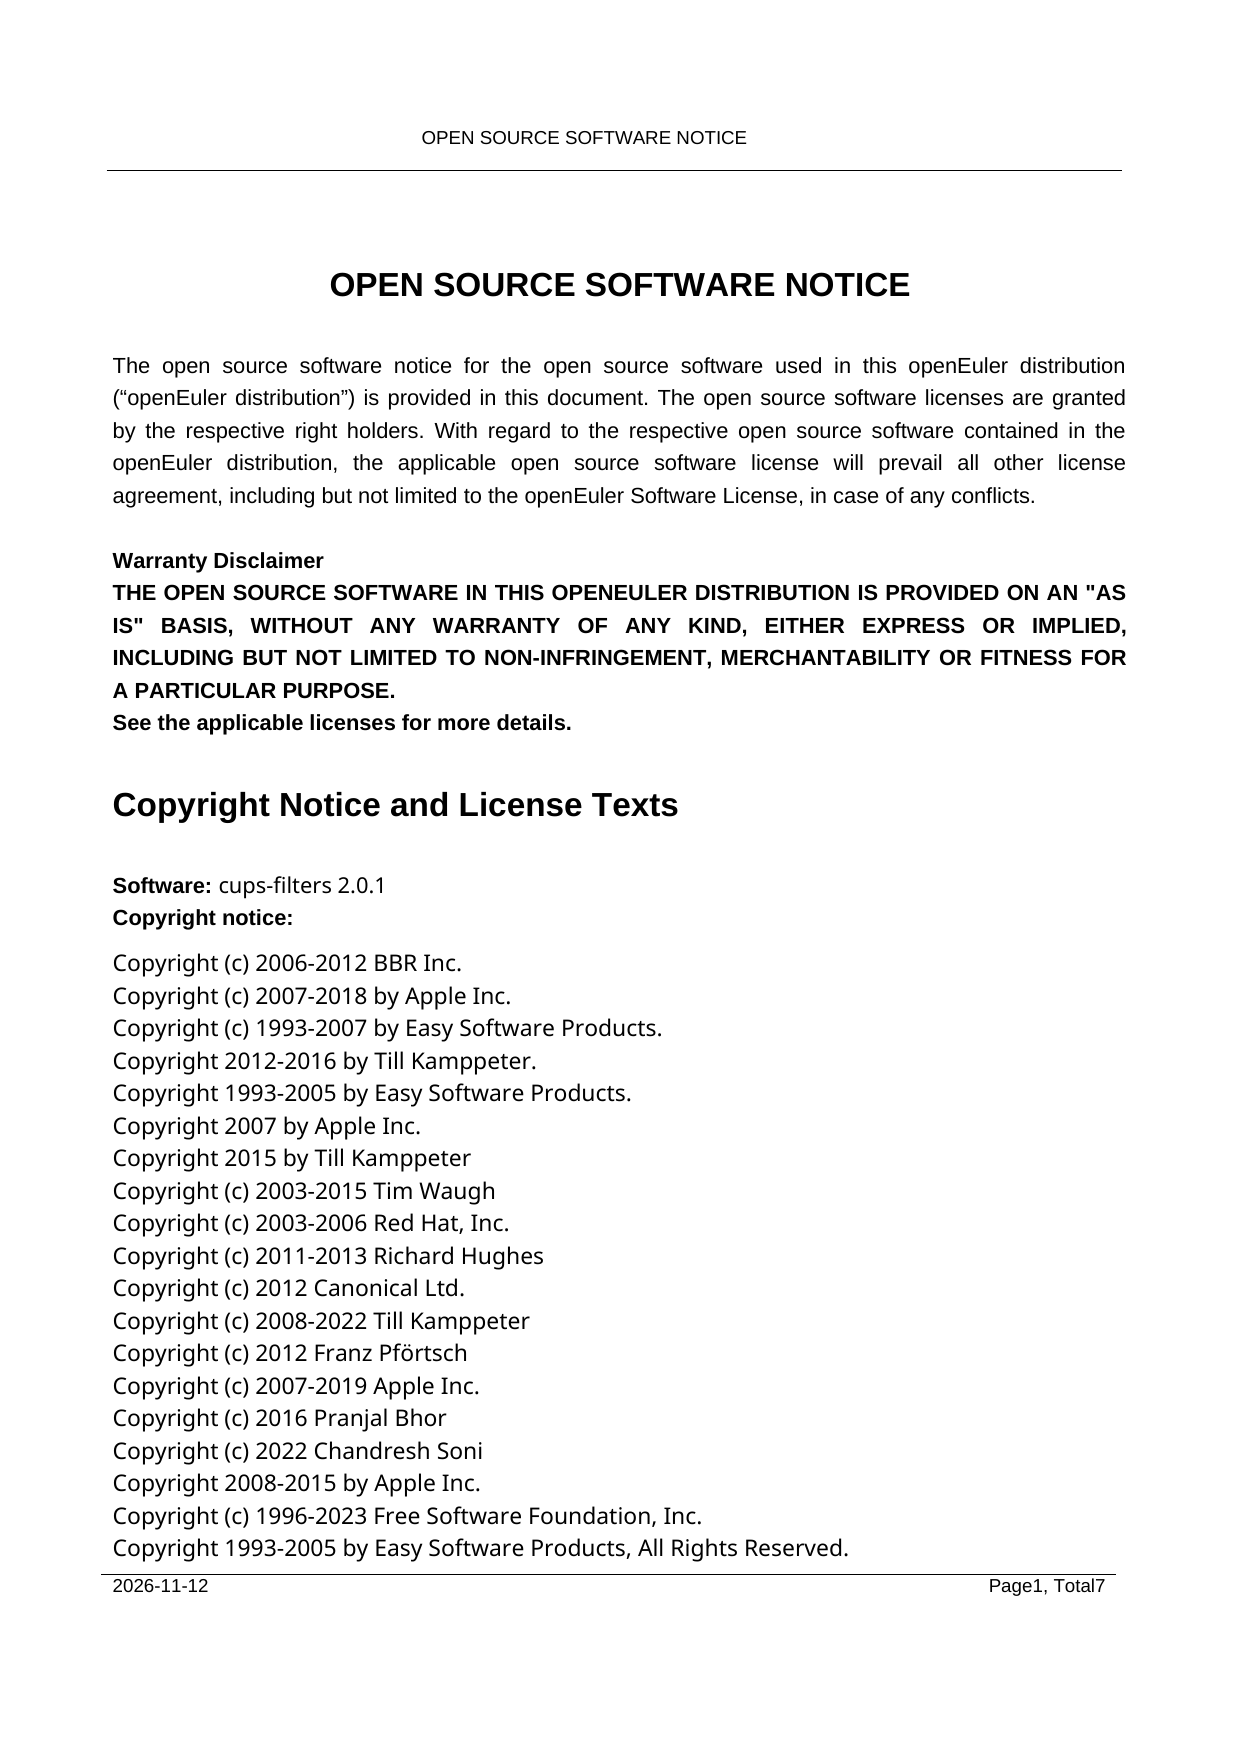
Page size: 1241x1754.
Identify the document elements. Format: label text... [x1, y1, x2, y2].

text OPEN SOURCE SOFTWARE NOTICE [112, 251, 1128, 316]
text The open source software notice for the open source software used in this openEuler distribution (“openEuler distribution”) is provided in this document. The open source software licenses are granted by the respective right holders. With regard to the respective open source software contained in the openEuler distribution, the applicable open source software license will prevail all other license agreement, including but not limited to the openEuler Software License, in case of any conflicts. [112, 349, 1128, 511]
title Software: cups-filters 2.0.1 [112, 869, 1128, 901]
text THE OPEN SOURCE SOFTWARE IN THIS OPENEULER DISTRIBUTION IS PROVIDED ON AN "AS IS" BASIS, WITHOUT ANY WARRANTY OF ANY KIND, EITHER EXPRESS OR IMPLIED, INCLUDING BUT NOT LIMITED TO NON-INFRINGEMENT, MERCHANTABILITY OR FITNESS FOR A PARTICULAR PURPOSE. See the applicable licenses for more details. [112, 576, 1128, 739]
text Warranty Disclaimer [112, 544, 1128, 576]
text Copyright notice: [112, 901, 1128, 934]
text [112, 947, 1128, 1564]
text Copyright Notice and License Texts [112, 771, 1128, 836]
